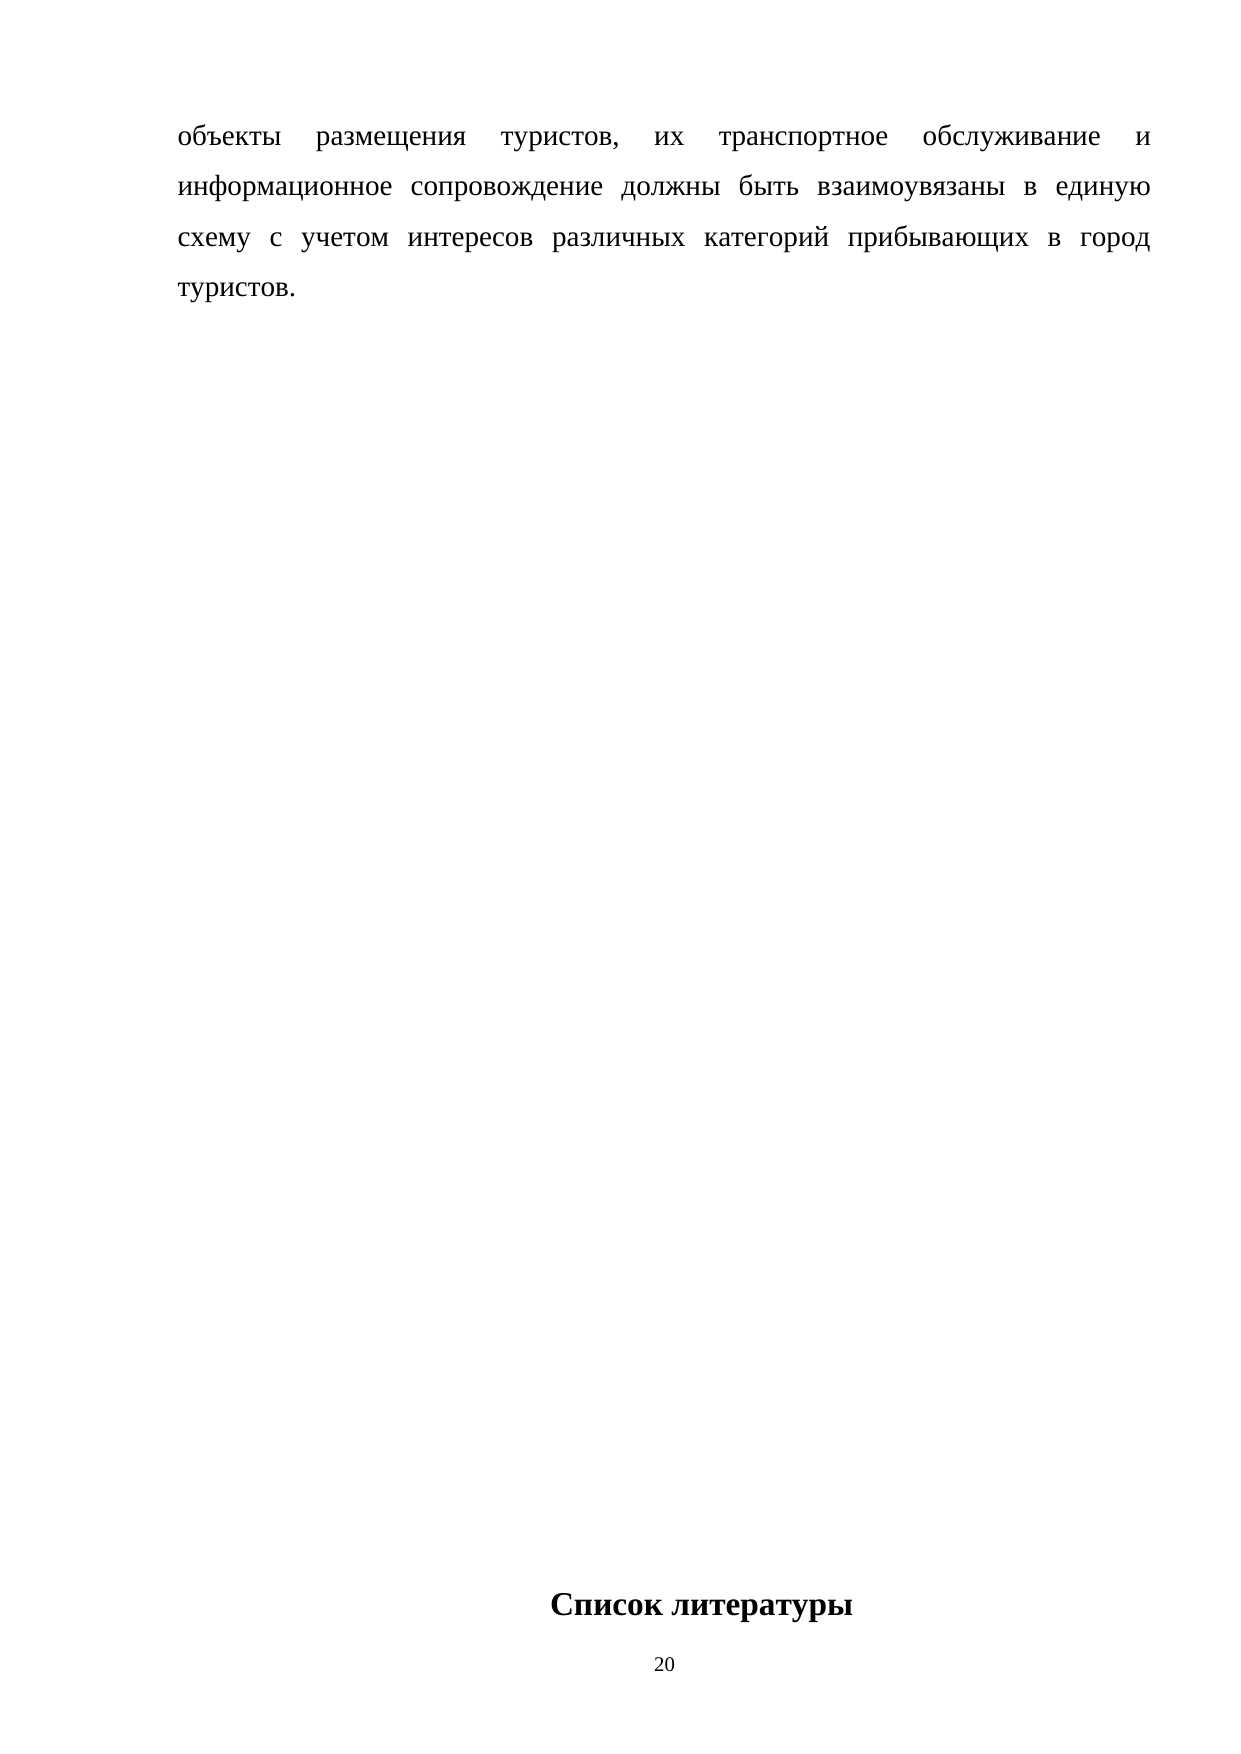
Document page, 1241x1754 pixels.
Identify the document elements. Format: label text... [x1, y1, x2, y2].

text Список литературы [177, 1584, 1152, 1623]
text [177, 118, 1152, 303]
